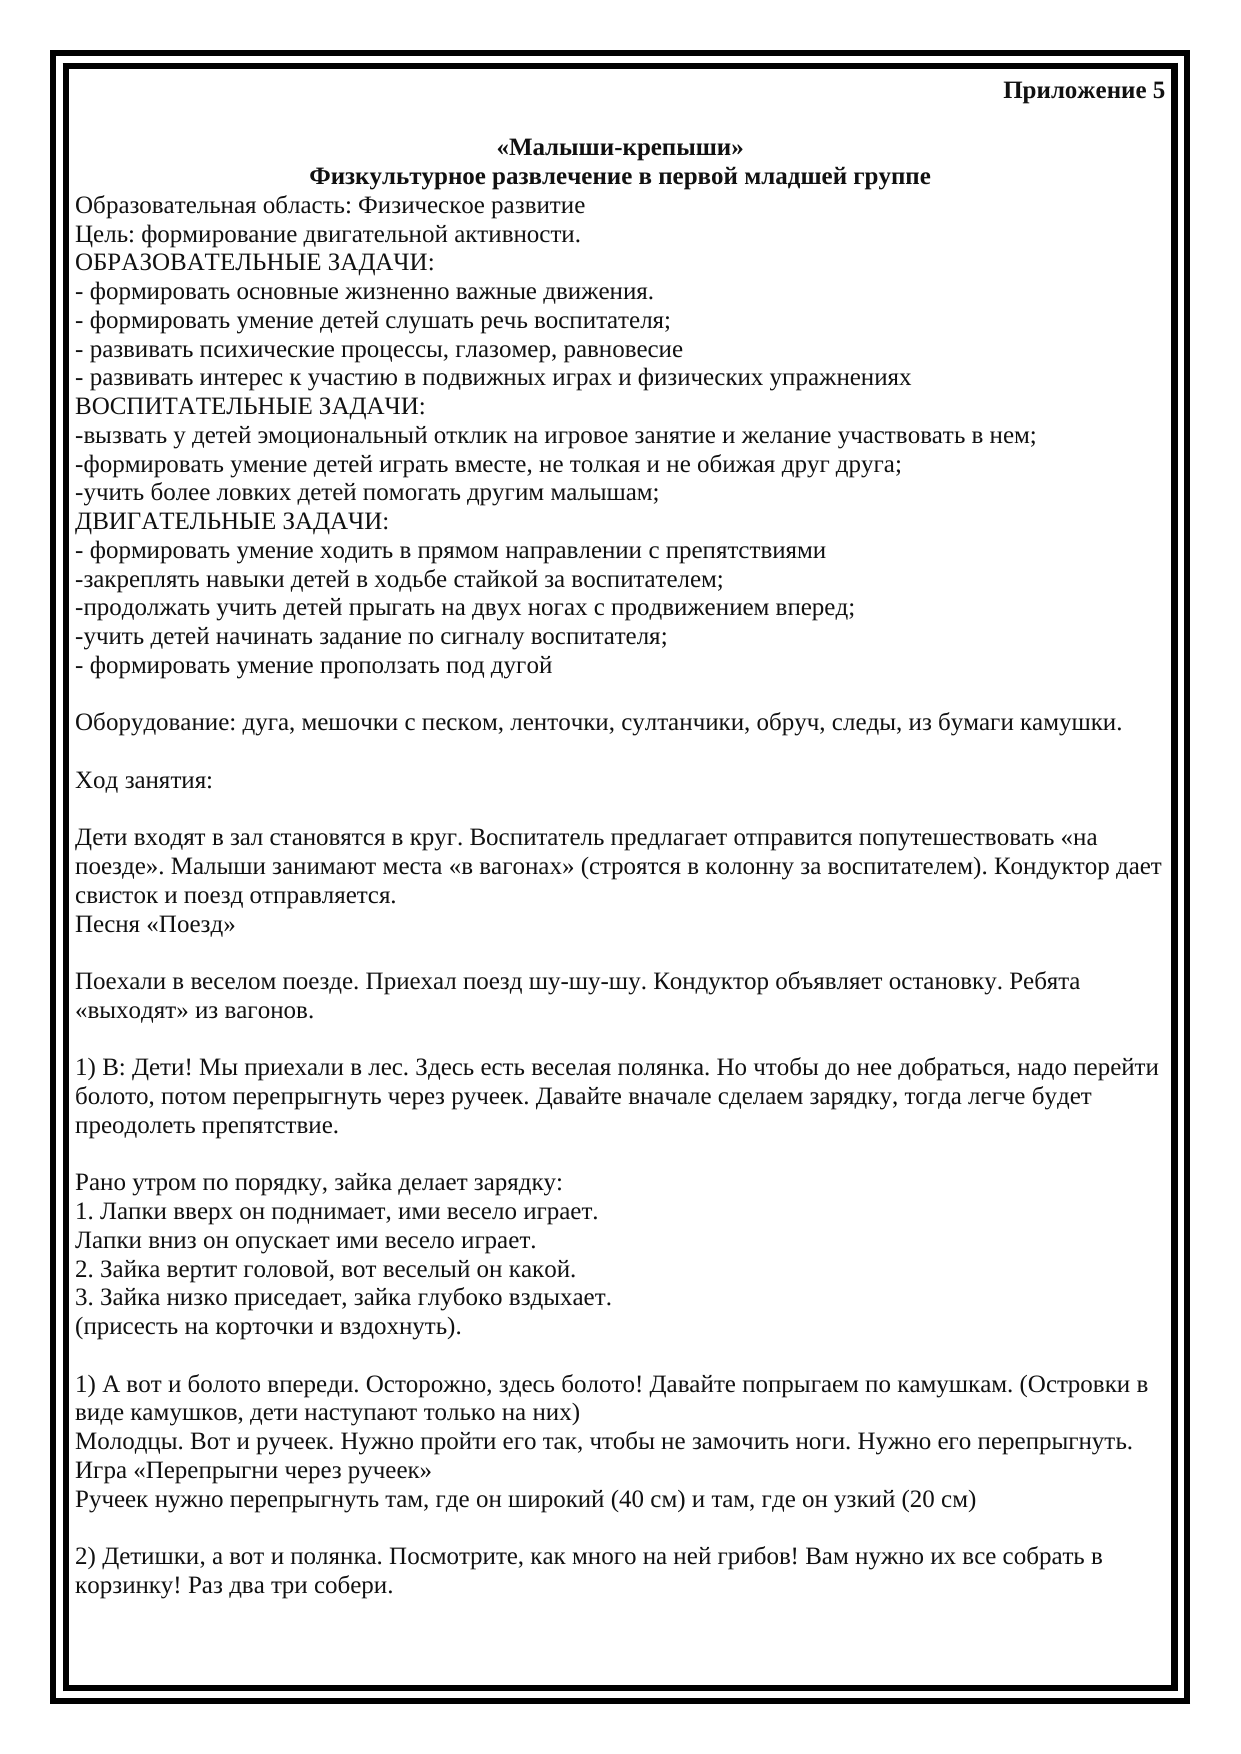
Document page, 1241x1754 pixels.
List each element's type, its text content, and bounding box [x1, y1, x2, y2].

text - развивать интерес к участию в подвижных играх и физических упражнениях [75, 362, 1165, 391]
text Ручеек нужно перепрыгнуть там, где он широкий (40 см) и там, где он узкий (20 см) [75, 1484, 1165, 1512]
text - формировать умение проползать под дугой [75, 650, 1165, 679]
text - формировать умение детей слушать речь воспитателя; [75, 305, 1165, 334]
text -закреплять навыки детей в ходьбе стайкой за воспитателем; [75, 564, 1165, 592]
text 2) Детишки, а вот и полянка. Посмотрите, как много на ней грибов! Вам нужно их все собрать в корзинку! Раз два три собери. [75, 1541, 1165, 1599]
text - формировать умение ходить в прямом направлении с препятствиями [75, 535, 1165, 564]
text 1) В: Дети! Мы приехали в лес. Здесь есть веселая полянка. Но чтобы до нее добраться, надо перейти болото, потом перепрыгнуть через ручеек. Давайте вначале сделаем зарядку, тогда легче будет преодолеть препятствие. [75, 1052, 1165, 1139]
text Оборудование: дуга, мешочки с песком, ленточки, султанчики, обруч, следы, из бумаги камушки. [75, 707, 1165, 736]
text ДВИГАТЕЛЬНЫЕ ЗАДАЧИ: [75, 506, 1165, 535]
text 1) А вот и болото впереди. Осторожно, здесь болото! Давайте попрыгаем по камушкам. (Островки в виде камушков, дети наступают только на них) [75, 1369, 1165, 1426]
text Образовательная область: Физическое развитие [75, 190, 1165, 219]
text -формировать умение детей играть вместе, не толкая и не обижая друг друга; [75, 449, 1165, 477]
text -вызвать у детей эмоциональный отклик на игровое занятие и желание участвовать в нем; [75, 420, 1165, 449]
text - развивать психические процессы, глазомер, равновесие [75, 334, 1165, 362]
text Дети входят в зал становятся в круг. Воспитатель предлагает отправится попутешествовать «на поезде». Малыши занимают места «в вагонах» (строятся в колонну за воспитателем). Кондуктор дает свисток и поезд отправляется. [75, 822, 1165, 909]
text - формировать основные жизненно важные движения. [75, 276, 1165, 305]
text 1. Лапки вверх он поднимает, ими весело играет. [75, 1196, 1165, 1225]
text ОБРАЗОВАТЕЛЬНЫЕ ЗАДАЧИ: [75, 247, 1165, 276]
text Физкультурное развлечение в первой младшей группе [75, 161, 1165, 190]
text Молодцы. Вот и ручеек. Нужно пройти его так, чтобы не замочить ноги. Нужно его перепрыгнуть. [75, 1426, 1165, 1455]
text -учить более ловких детей помогать другим малышам; [75, 477, 1165, 506]
text Цель: формирование двигательной активности. [75, 219, 1165, 247]
text Песня «Поезд» [75, 909, 1165, 937]
text Рано утром по порядку, зайка делает зарядку: [75, 1167, 1165, 1196]
text ВОСПИТАТЕЛЬНЫЕ ЗАДАЧИ: [75, 391, 1165, 420]
text 2. Зайка вертит головой, вот веселый он какой. [75, 1254, 1165, 1282]
text -продолжать учить детей прыгать на двух ногах с продвижением вперед; [75, 592, 1165, 621]
text Ход занятия: [75, 765, 1165, 794]
text Игра «Перепрыгни через ручеек» [75, 1455, 1165, 1484]
text -учить детей начинать задание по сигналу воспитателя; [75, 621, 1165, 650]
text Лапки вниз он опускает ими весело играет. [75, 1225, 1165, 1254]
text (присесть на корточки и вздохнуть). [75, 1311, 1165, 1340]
text «Малыши-крепыши» [75, 132, 1165, 161]
text 3. Зайка низко приседает, зайка глубоко вздыхает. [75, 1282, 1165, 1311]
text Поехали в веселом поезде. Приехал поезд шу-шу-шу. Кондуктор объявляет остановку. Ребята «выходят» из вагонов. [75, 966, 1165, 1024]
text Приложение 5 [75, 75, 1165, 104]
